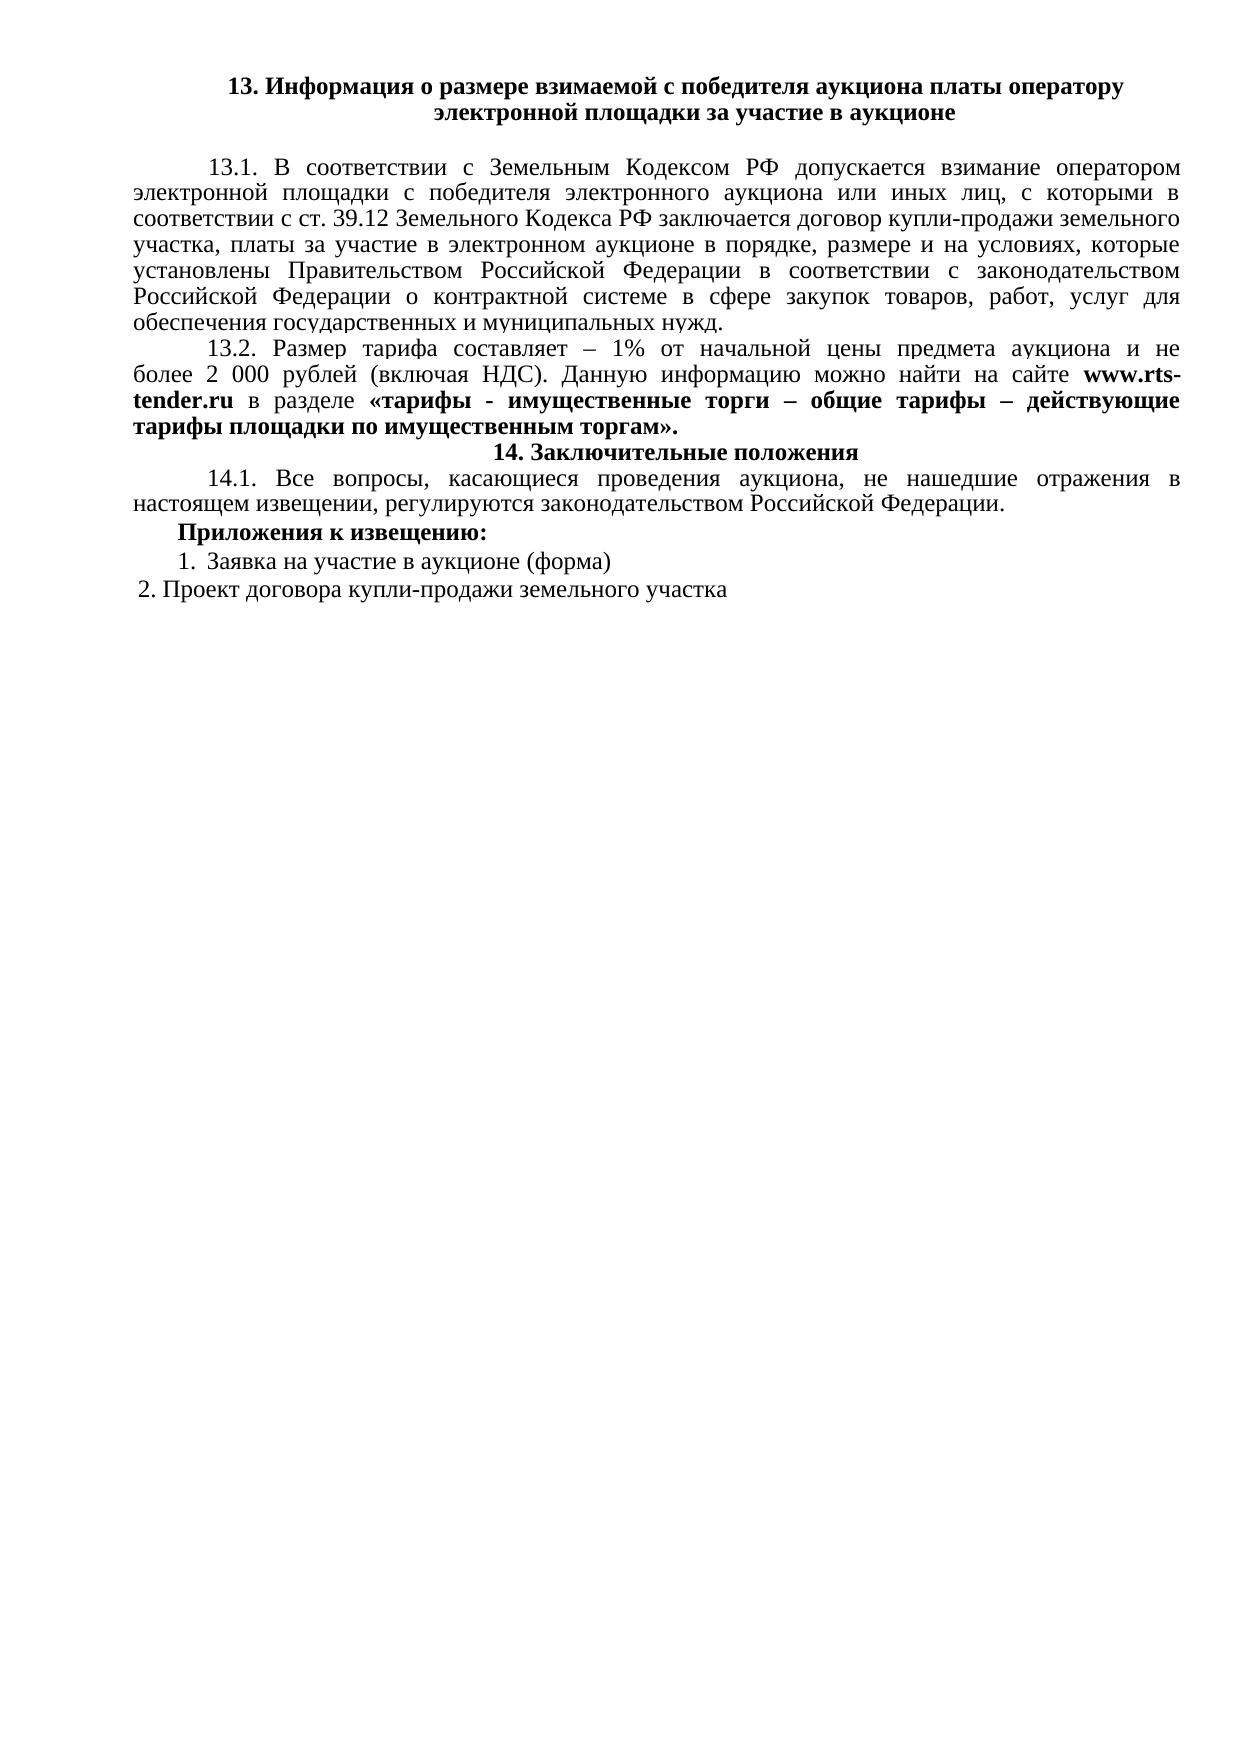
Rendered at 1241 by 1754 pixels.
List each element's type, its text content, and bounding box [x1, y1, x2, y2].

list Заявка на участие в аукционе (форма) [133, 546, 1181, 574]
text Приложения к извещению: [133, 517, 1181, 546]
text 14.1. Все вопросы, касающиеся проведения аукциона, не нашедшие отражения в настоящем извещении, регулируются законодательством Российской Федерации. [133, 465, 1181, 517]
text 13.1. В соответствии с Земельным Кодексом РФ допускается взимание оператором электронной площадки с победителя электронного аукциона или иных лиц, с которыми в соответствии с ст. 39.12 Земельного Кодекса РФ заключается договор купли-продажи земельного участка, платы за участие в электронном аукционе в порядке, размере и на условиях, которые установлены Правительством Российской Федерации в соответствии с законодательством Российской Федерации о контрактной системе в сфере закупок товаров, работ, услуг для обеспечения государственных и муниципальных нужд. [133, 154, 1181, 336]
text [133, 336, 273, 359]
text 13.2. Размер тарифа составляет – 1% от начальной цены предмета аукциона и не более 2 000 рублей (включая НДС). Данную информацию можно найти на сайте www.rts-tender.ru в разделе «тарифы - имущественные торги – общие тарифы – действующие тарифы площадки по имущественным торгам». [133, 362, 1181, 439]
list Заключительные положения [170, 439, 1181, 465]
list Проект договора купли-продажи земельного участка [133, 574, 1181, 603]
list Информация о размере взимаемой с победителя аукциона платы оператору электронной площадки за участие в аукционе [170, 74, 1181, 126]
